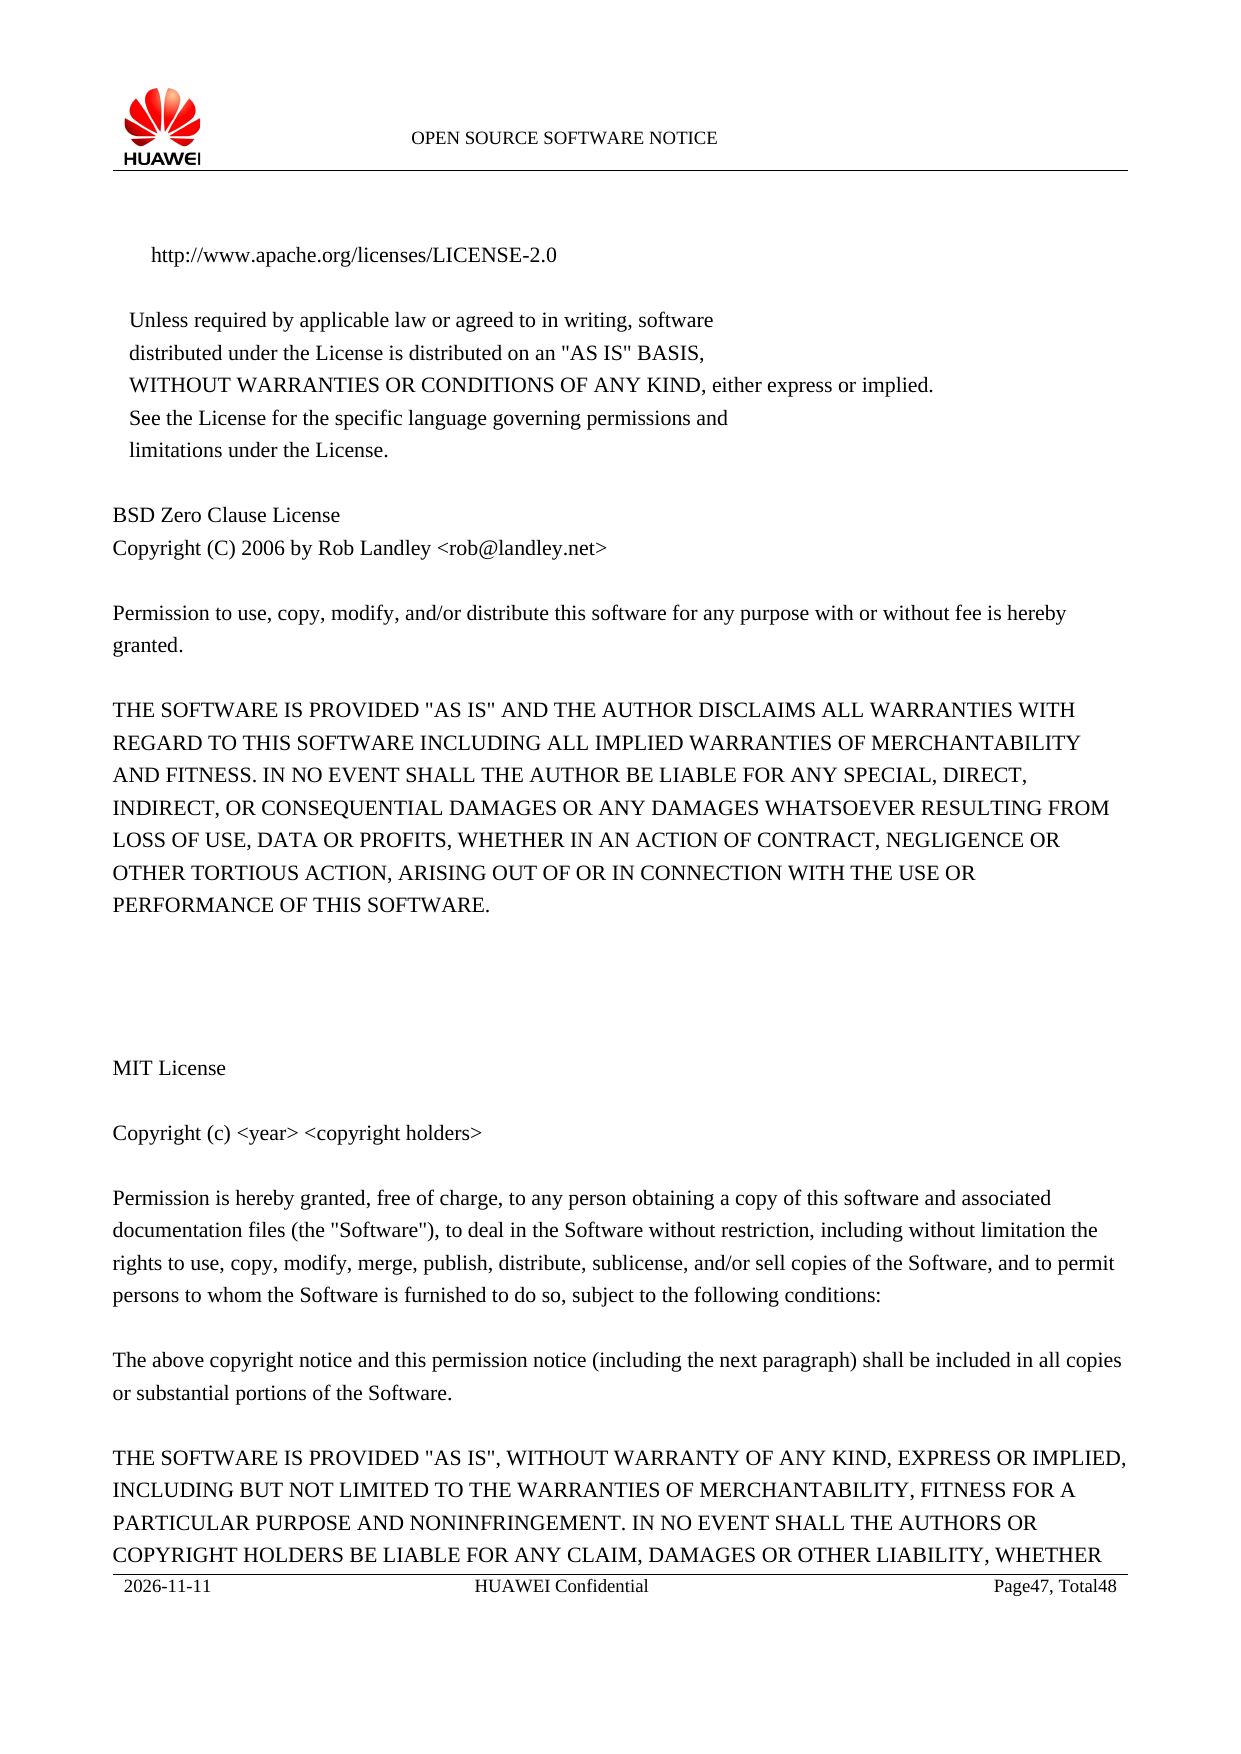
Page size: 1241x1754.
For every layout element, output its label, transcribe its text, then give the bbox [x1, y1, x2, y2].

picture [124, 88, 201, 165]
